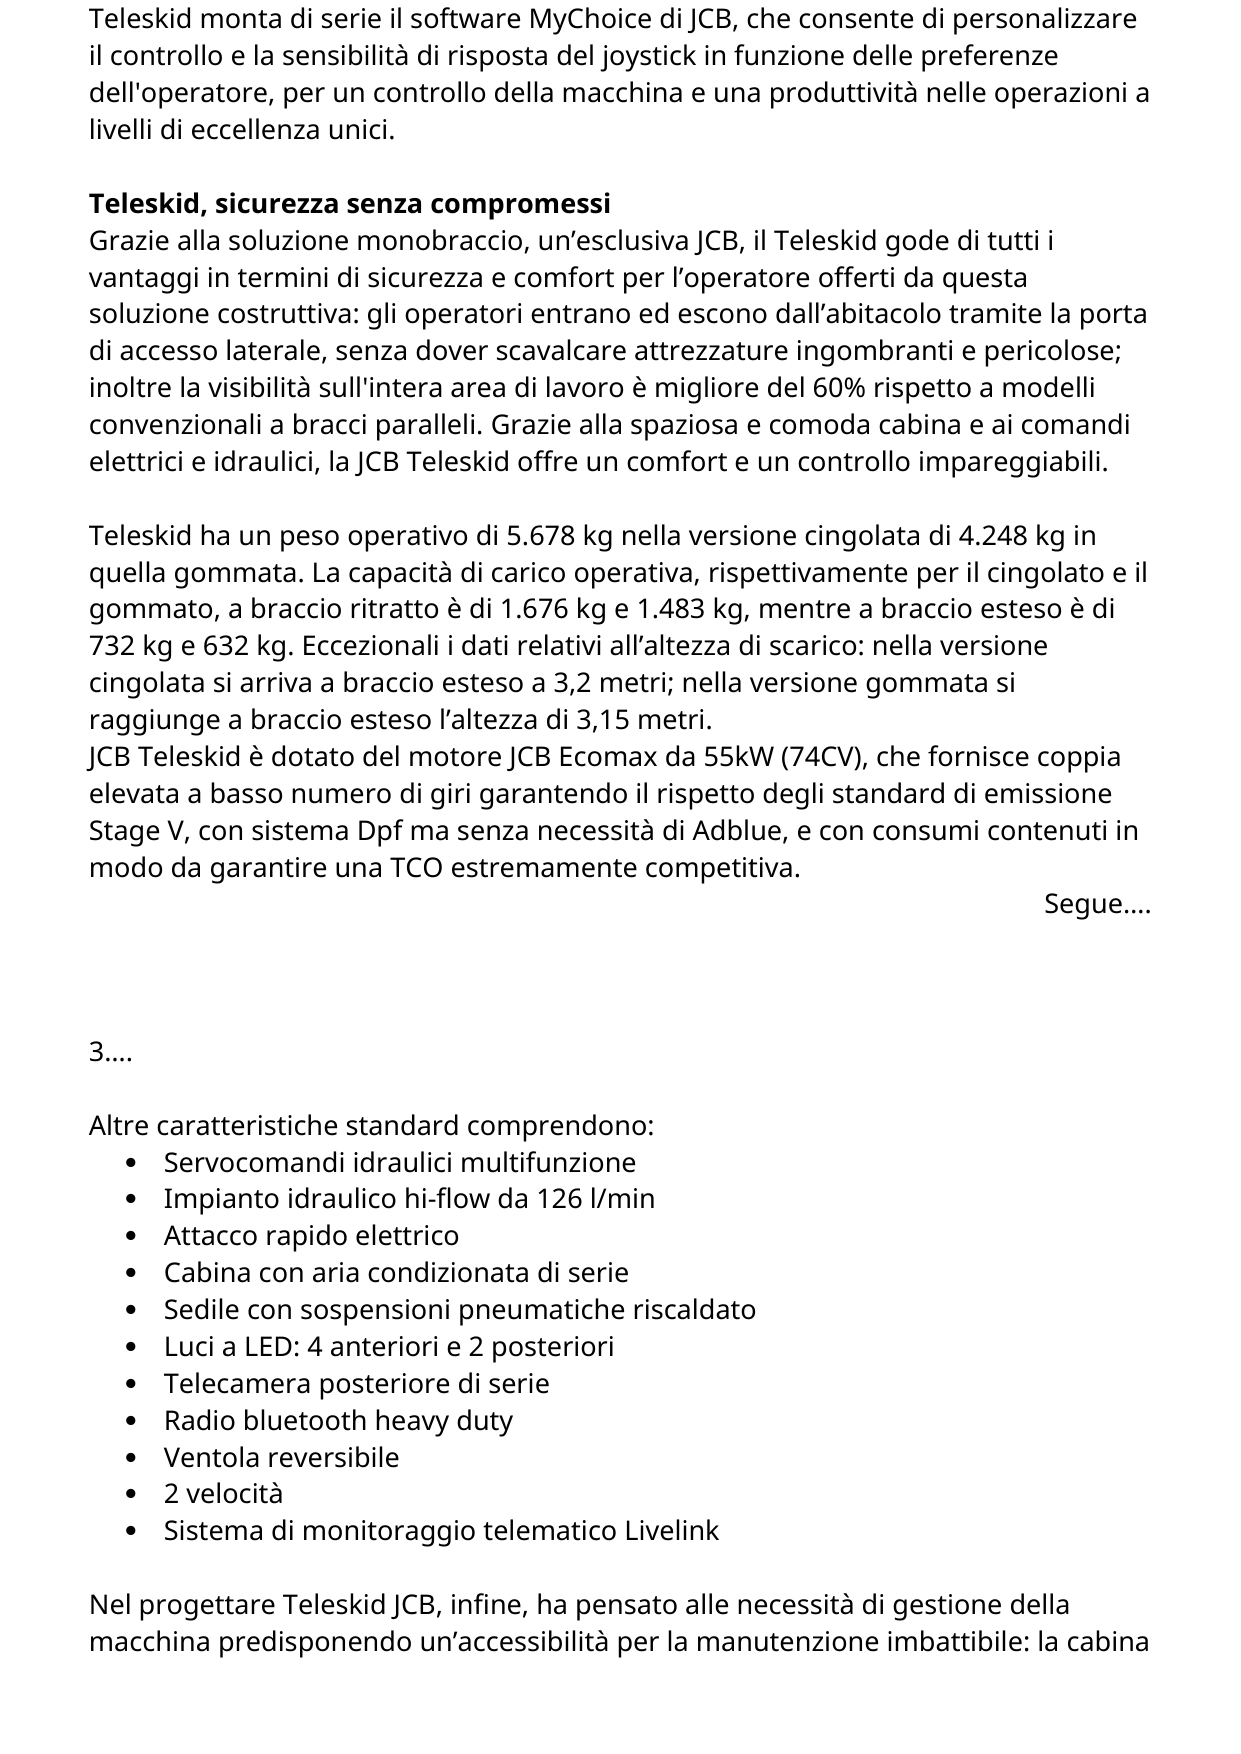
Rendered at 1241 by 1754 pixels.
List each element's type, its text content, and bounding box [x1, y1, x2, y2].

text Segue…. [89, 885, 1152, 922]
text Teleskid, sicurezza senza compromessi [89, 184, 1152, 221]
text Teleskid monta di serie il software MyChoice di JCB, che consente di personalizzare il controllo e la sensibilità di risposta del joystick in funzione delle preferenze dell'operatore, per un controllo della macchina e una produttività nelle operazioni a livelli di eccellenza unici. [89, 0, 1152, 147]
text JCB Teleskid è dotato del motore JCB Ecomax da 55kW (74CV), che fornisce coppia elevata a basso numero di giri garantendo il rispetto degli standard di emissione Stage V, con sistema Dpf ma senza necessità di Adblue, e con consumi contenuti in modo da garantire una TCO estremamente competitiva. [89, 737, 1152, 885]
list Ventola reversibile [126, 1438, 1152, 1475]
list Servocomandi idraulici multifunzione [126, 1143, 1152, 1180]
list Impianto idraulico hi-flow da 126 l/min [126, 1180, 1152, 1217]
list Sedile con sospensioni pneumatiche riscaldato [126, 1291, 1152, 1327]
list Cabina con aria condizionata di serie [126, 1254, 1152, 1291]
list Sistema di monitoraggio telematico Livelink [126, 1512, 1152, 1549]
text Grazie alla soluzione monobraccio, un’esclusiva JCB, il Teleskid gode di tutti i vantaggi in termini di sicurezza e comfort per l’operatore offerti da questa soluzione costruttiva: gli operatori entrano ed escono dall’abitacolo tramite la porta di accesso laterale, senza dover scavalcare attrezzature ingombranti e pericolose; inoltre la visibilità sull'intera area di lavoro è migliore del 60% rispetto a modelli convenzionali a bracci paralleli. Grazie alla spaziosa e comoda cabina e ai comandi elettrici e idraulici, la JCB Teleskid offre un comfort e un controllo impareggiabili. [89, 221, 1152, 479]
list Telecamera posteriore di serie [126, 1364, 1152, 1401]
list Radio bluetooth heavy duty [126, 1401, 1152, 1438]
list Attacco rapido elettrico [126, 1217, 1152, 1254]
text 3…. [89, 1032, 1152, 1069]
text Teleskid ha un peso operativo di 5.678 kg nella versione cingolata di 4.248 kg in quella gommata. La capacità di carico operativa, rispettivamente per il cingolato e il gommato, a braccio ritratto è di 1.676 kg e 1.483 kg, mentre a braccio esteso è di 732 kg e 632 kg. Eccezionali i dati relativi all’altezza di scarico: nella versione cingolata si arriva a braccio esteso a 3,2 metri; nella versione gommata si raggiunge a braccio esteso l’altezza di 3,15 metri. [89, 479, 1152, 737]
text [89, 1586, 1152, 1659]
list Luci a LED: 4 anteriori e 2 posteriori [126, 1327, 1152, 1364]
list 2 velocità [126, 1475, 1152, 1512]
text Altre caratteristiche standard comprendono: [89, 1106, 1152, 1143]
